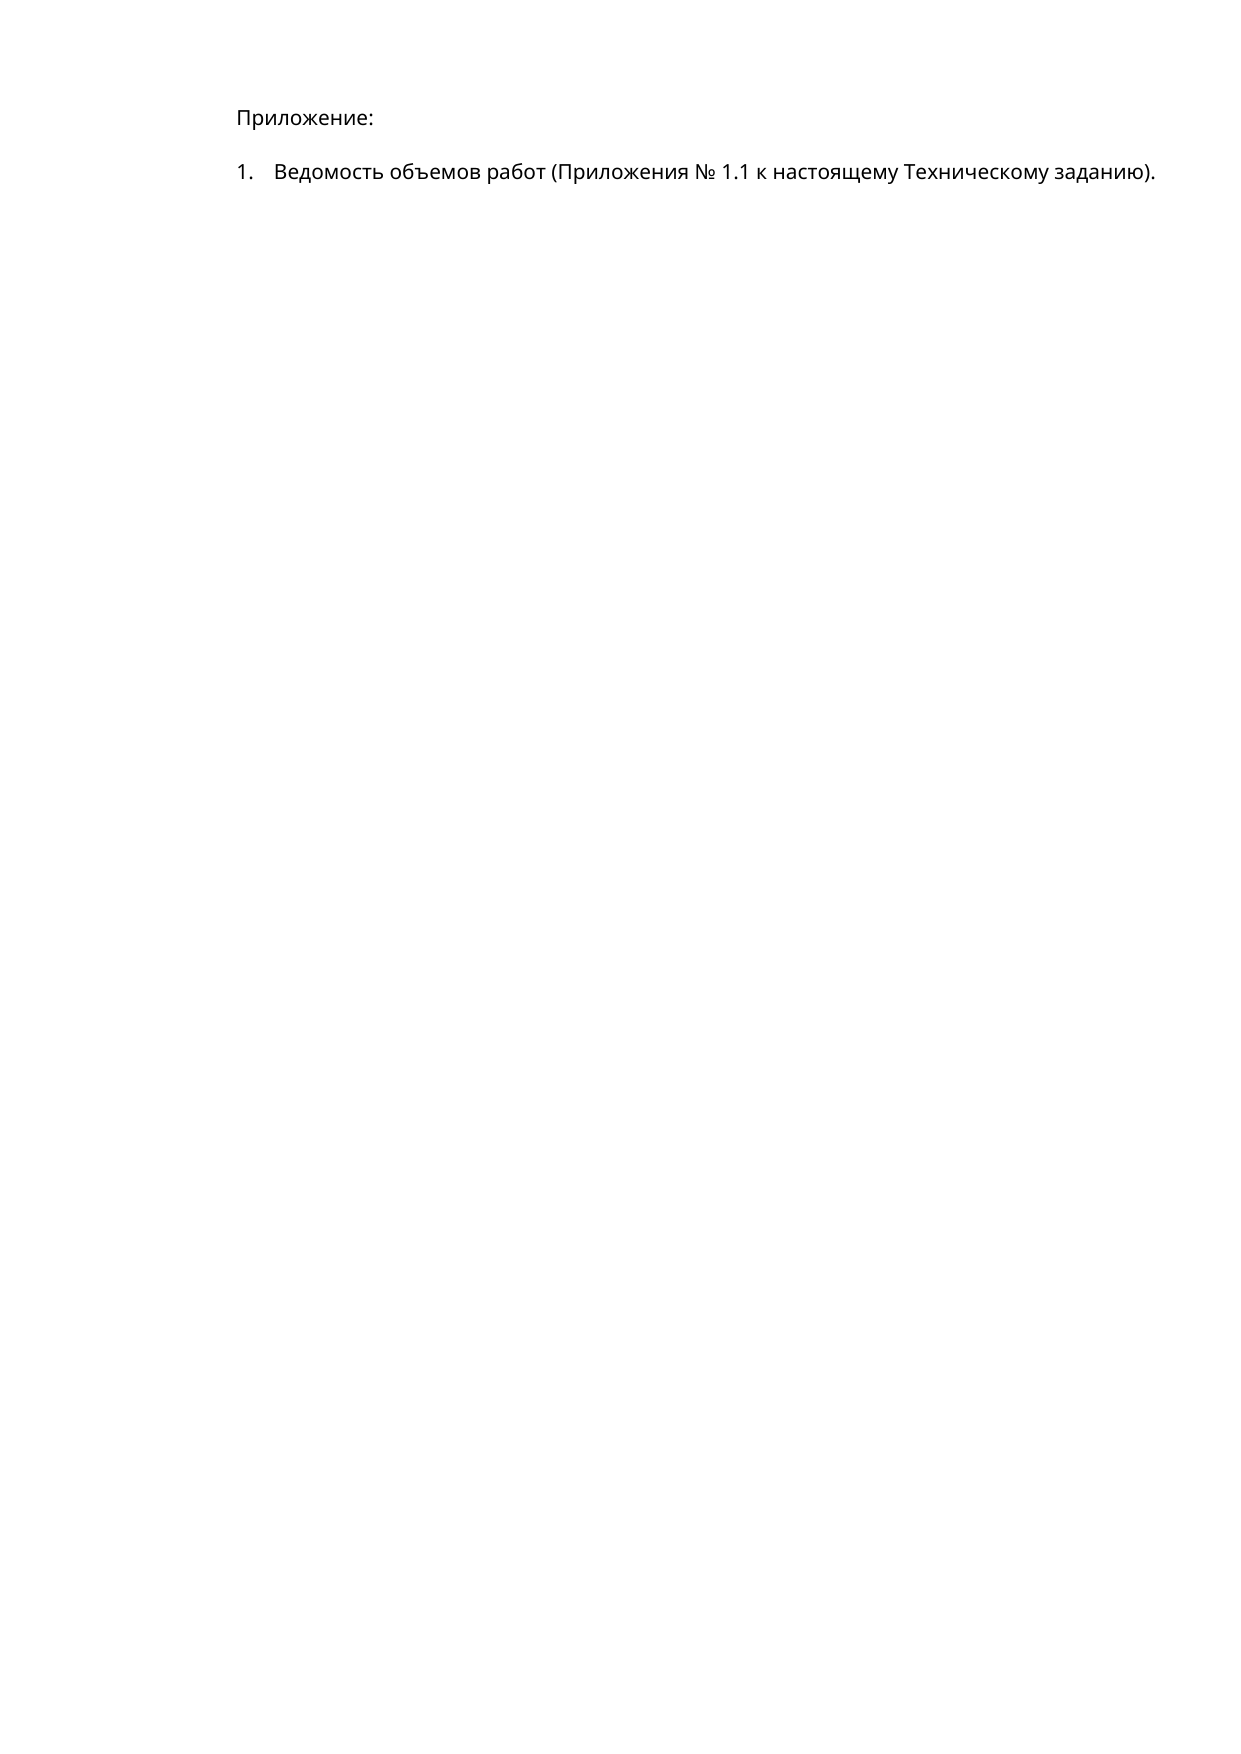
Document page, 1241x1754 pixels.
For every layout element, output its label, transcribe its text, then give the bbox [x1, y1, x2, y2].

text Приложение: [177, 103, 1181, 132]
list Ведомость объемов работ (Приложения № 1.1 к настоящему Техническому заданию). [236, 157, 1181, 185]
